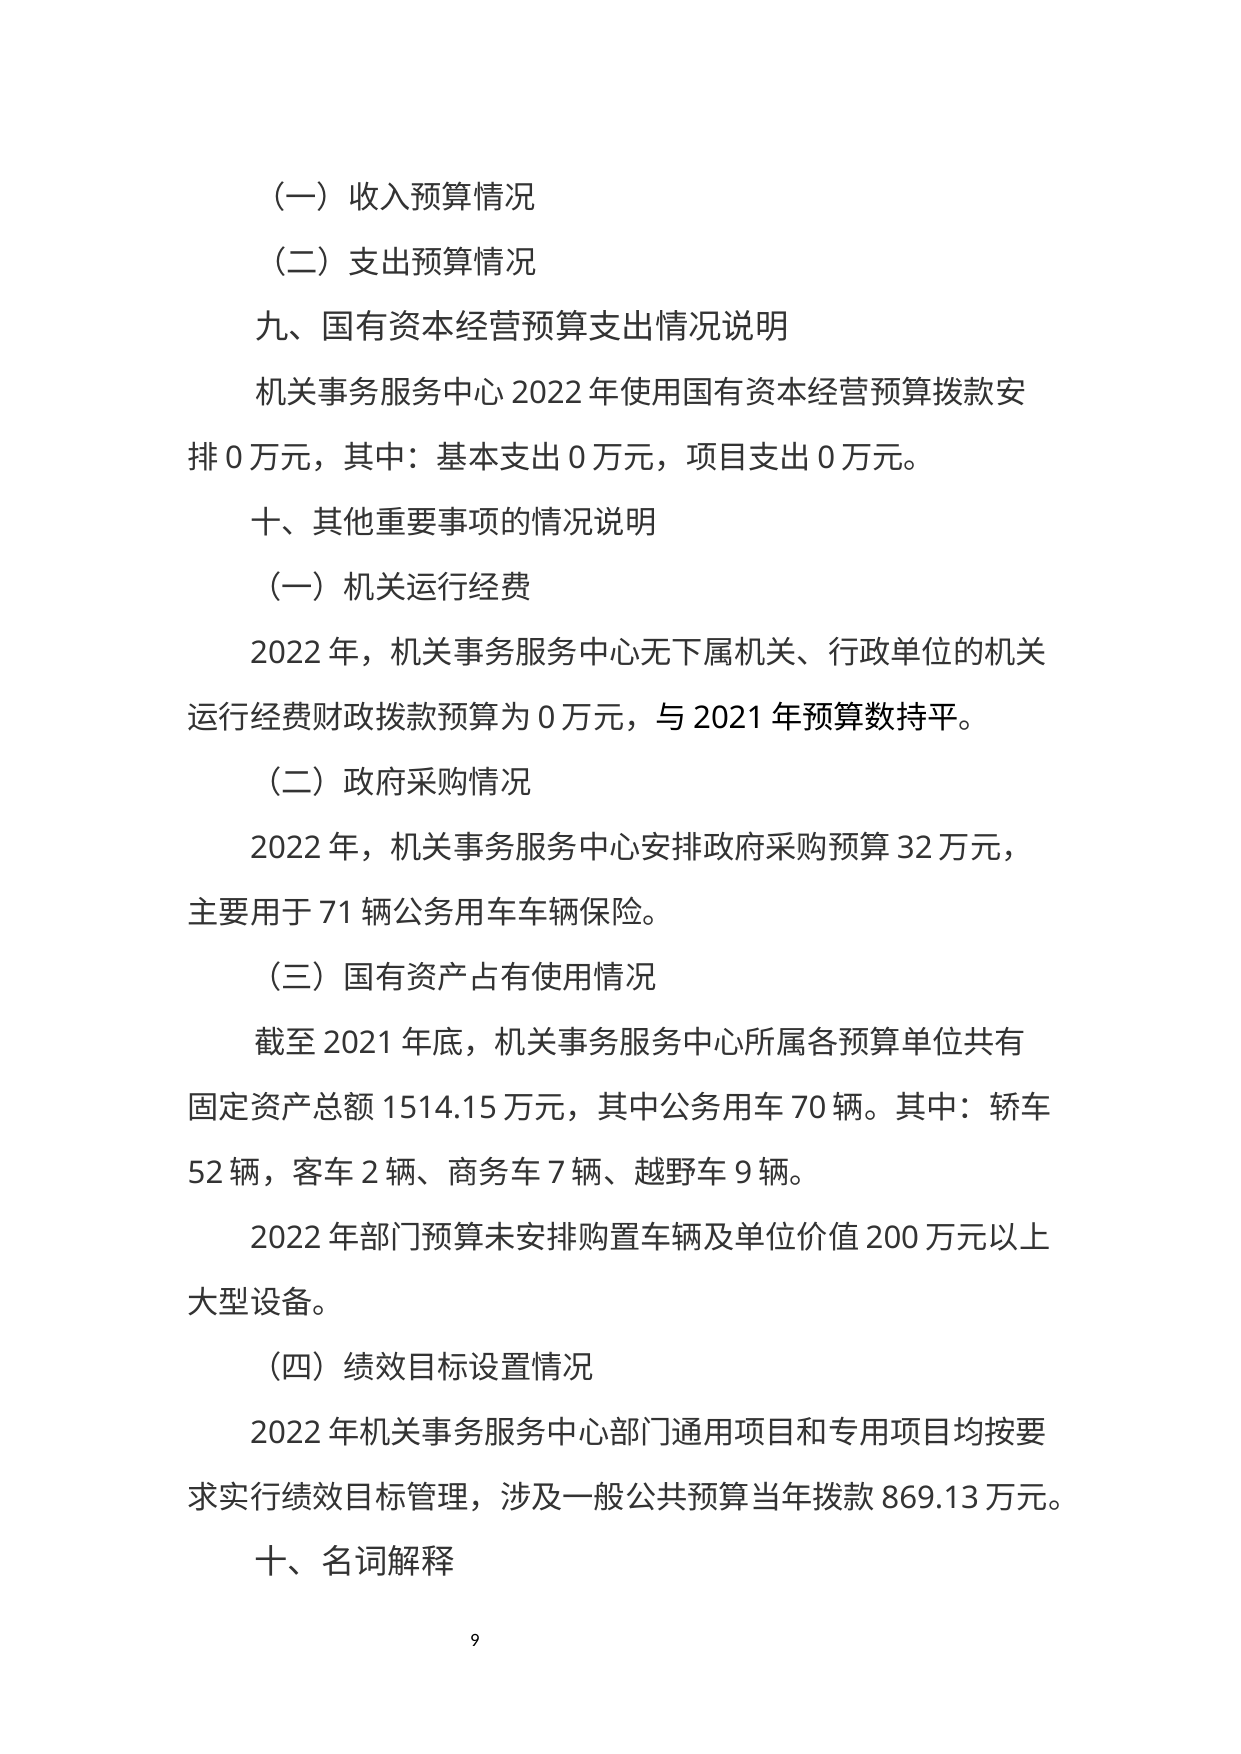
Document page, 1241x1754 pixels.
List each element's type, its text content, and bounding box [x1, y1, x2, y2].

text 2022年，机关事务服务中心无下属机关、行政单位的机关运行经费财政拨款预算为0万元，与2021年预算数持平。 [187, 617, 1053, 747]
text （一）机关运行经费 [187, 552, 1053, 617]
text （二）政府采购情况 [187, 747, 1053, 812]
text （二）支出预算情况 [187, 227, 1053, 292]
text 十、名词解释 [187, 1527, 1053, 1592]
text 十、其他重要事项的情况说明 [187, 487, 1053, 552]
text （四）绩效目标设置情况 [187, 1332, 1053, 1397]
text 2022年部门预算未安排购置车辆及单位价值200万元以上大型设备。 [187, 1202, 1053, 1332]
text 截至2021年底，机关事务服务中心所属各预算单位共有固定资产总额1514.15万元，其中公务用车70辆。其中：轿车52辆，客车2辆、商务车7辆、越野车9辆。 [187, 1007, 1053, 1202]
text 机关事务服务中心2022年使用国有资本经营预算拨款安排0万元，其中：基本支出0万元，项目支出0万元。 [187, 357, 1053, 487]
text （一）收入预算情况 [187, 162, 1053, 227]
text （三）国有资产占有使用情况 [187, 942, 1053, 1007]
text 2022年，机关事务服务中心安排政府采购预算32万元，主要用于71辆公务用车车辆保险。 [187, 812, 1053, 942]
text 九、国有资本经营预算支出情况说明 [187, 292, 1053, 357]
text 2022年机关事务服务中心部门通用项目和专用项目均按要求实行绩效目标管理，涉及一般公共预算当年拨款869.13万元。 [187, 1397, 1053, 1527]
